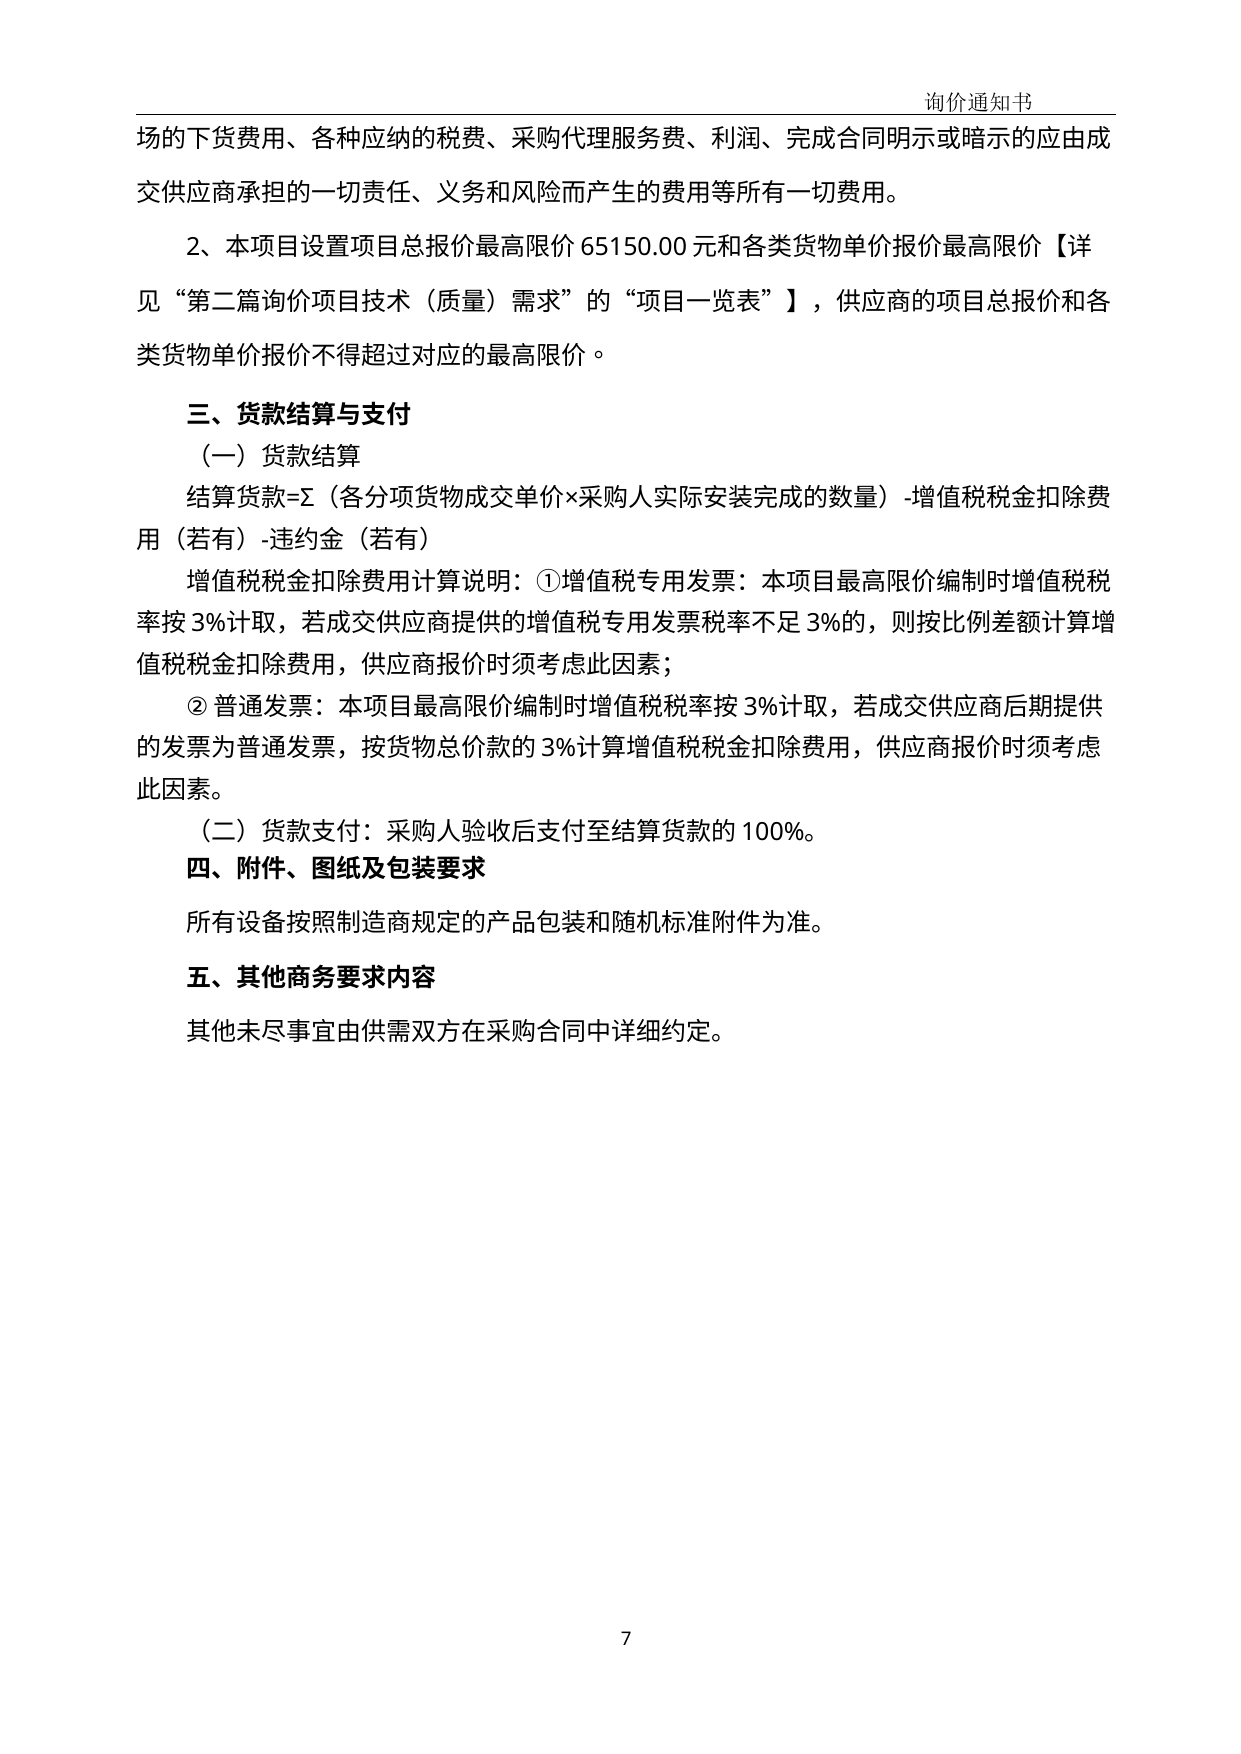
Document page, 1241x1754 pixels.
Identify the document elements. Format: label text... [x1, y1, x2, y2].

text 2、本项目设置项目总报价最高限价65150.00元和各类货物单价报价最高限价【详见“第二篇询价项目技术（质量）需求”的“项目一览表”】，供应商的项目总报价和各类货物单价报价不得超过对应的最高限价。 [136, 227, 1116, 372]
text 其他未尽事宜由供需双方在采购合同中详细约定。 [136, 1011, 1116, 1048]
subtitle 五、其他商务要求内容 [136, 957, 1116, 993]
text （二）货款支付：采购人验收后支付至结算货款的100%。 [136, 807, 1116, 848]
subtitle 四、附件、图纸及包装要求 [136, 848, 1116, 884]
text 所有设备按照制造商规定的产品包装和随机标准附件为准。 [136, 903, 1116, 939]
text 结算货款=Σ（各分项货物成交单价×采购人实际安装完成的数量）-增值税税金扣除费用（若有）-违约金（若有） [136, 473, 1116, 557]
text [136, 118, 1116, 209]
text ②普通发票：本项目最高限价编制时增值税税率按3%计取，若成交供应商后期提供的发票为普通发票，按货物总价款的3%计算增值税税金扣除费用，供应商报价时须考虑此因素。 [136, 682, 1116, 807]
subtitle 三、货款结算与支付 [136, 390, 1116, 432]
text （一）货款结算 [136, 432, 1116, 473]
text 增值税税金扣除费用计算说明：①增值税专用发票：本项目最高限价编制时增值税税率按3%计取，若成交供应商提供的增值税专用发票税率不足3%的，则按比例差额计算增值税税金扣除费用，供应商报价时须考虑此因素； [136, 557, 1116, 682]
